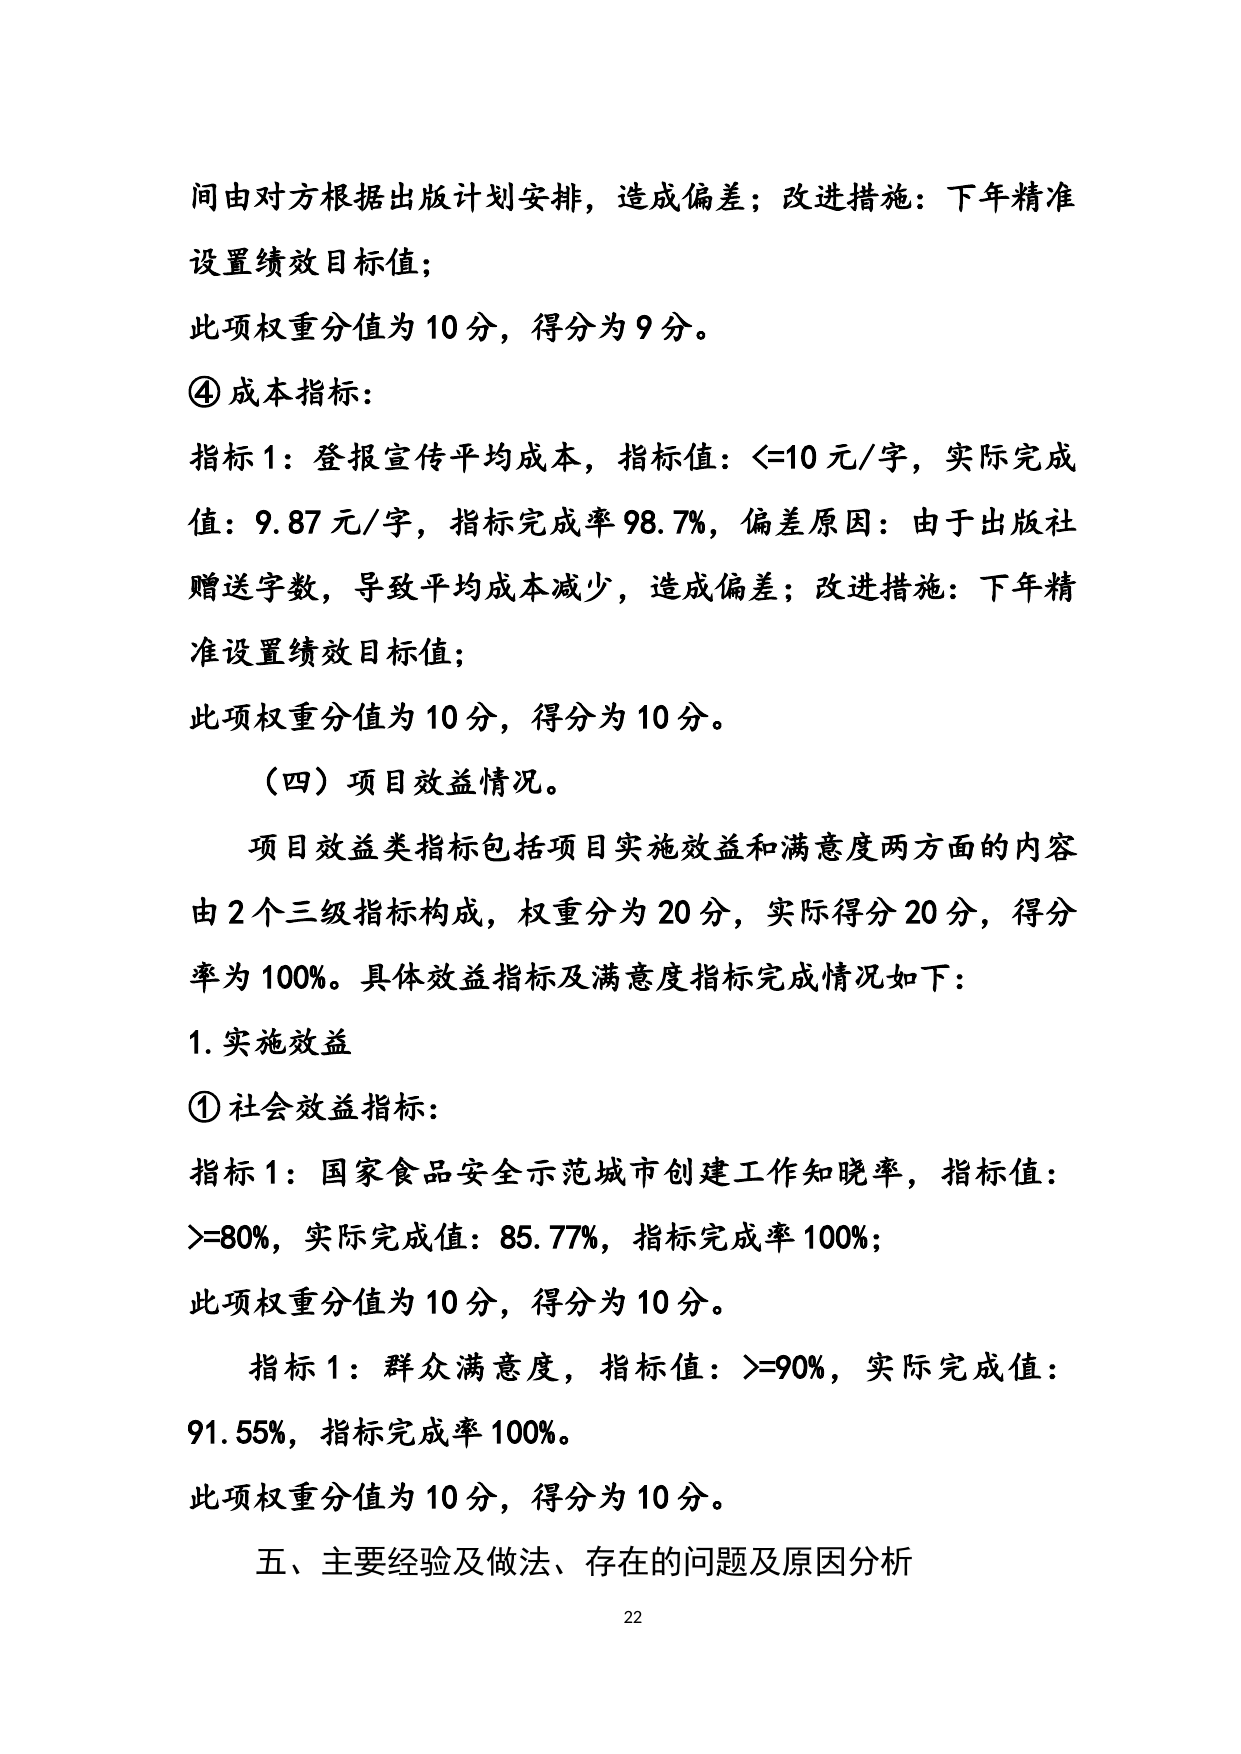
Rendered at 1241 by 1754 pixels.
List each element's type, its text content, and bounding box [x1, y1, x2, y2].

text （四）项目效益情况。 [187, 747, 1078, 812]
text 五、主要经验及做法、存在的问题及原因分析 [187, 1527, 1078, 1592]
text 指标1：群众满意度，指标值：>=90%，实际完成值：91.55%，指标完成率100%。 此项权重分值为10分，得分为10分。 [187, 1332, 1078, 1527]
text 项目效益类指标包括项目实施效益和满意度两方面的内容，由2个三级指标构成，权重分为20分，实际得分20分，得分率为100%。具体效益指标及满意度指标完成情况如下： 1.实施效益 ①社会效益指标： 指标1：国家食品安全示范城市创建工作知晓率，指标值：>=80%，实际完成值：85.77%，指标完成率100%； 此项权重分值为10分，得分为10分。 [187, 812, 1078, 1332]
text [187, 162, 1078, 747]
